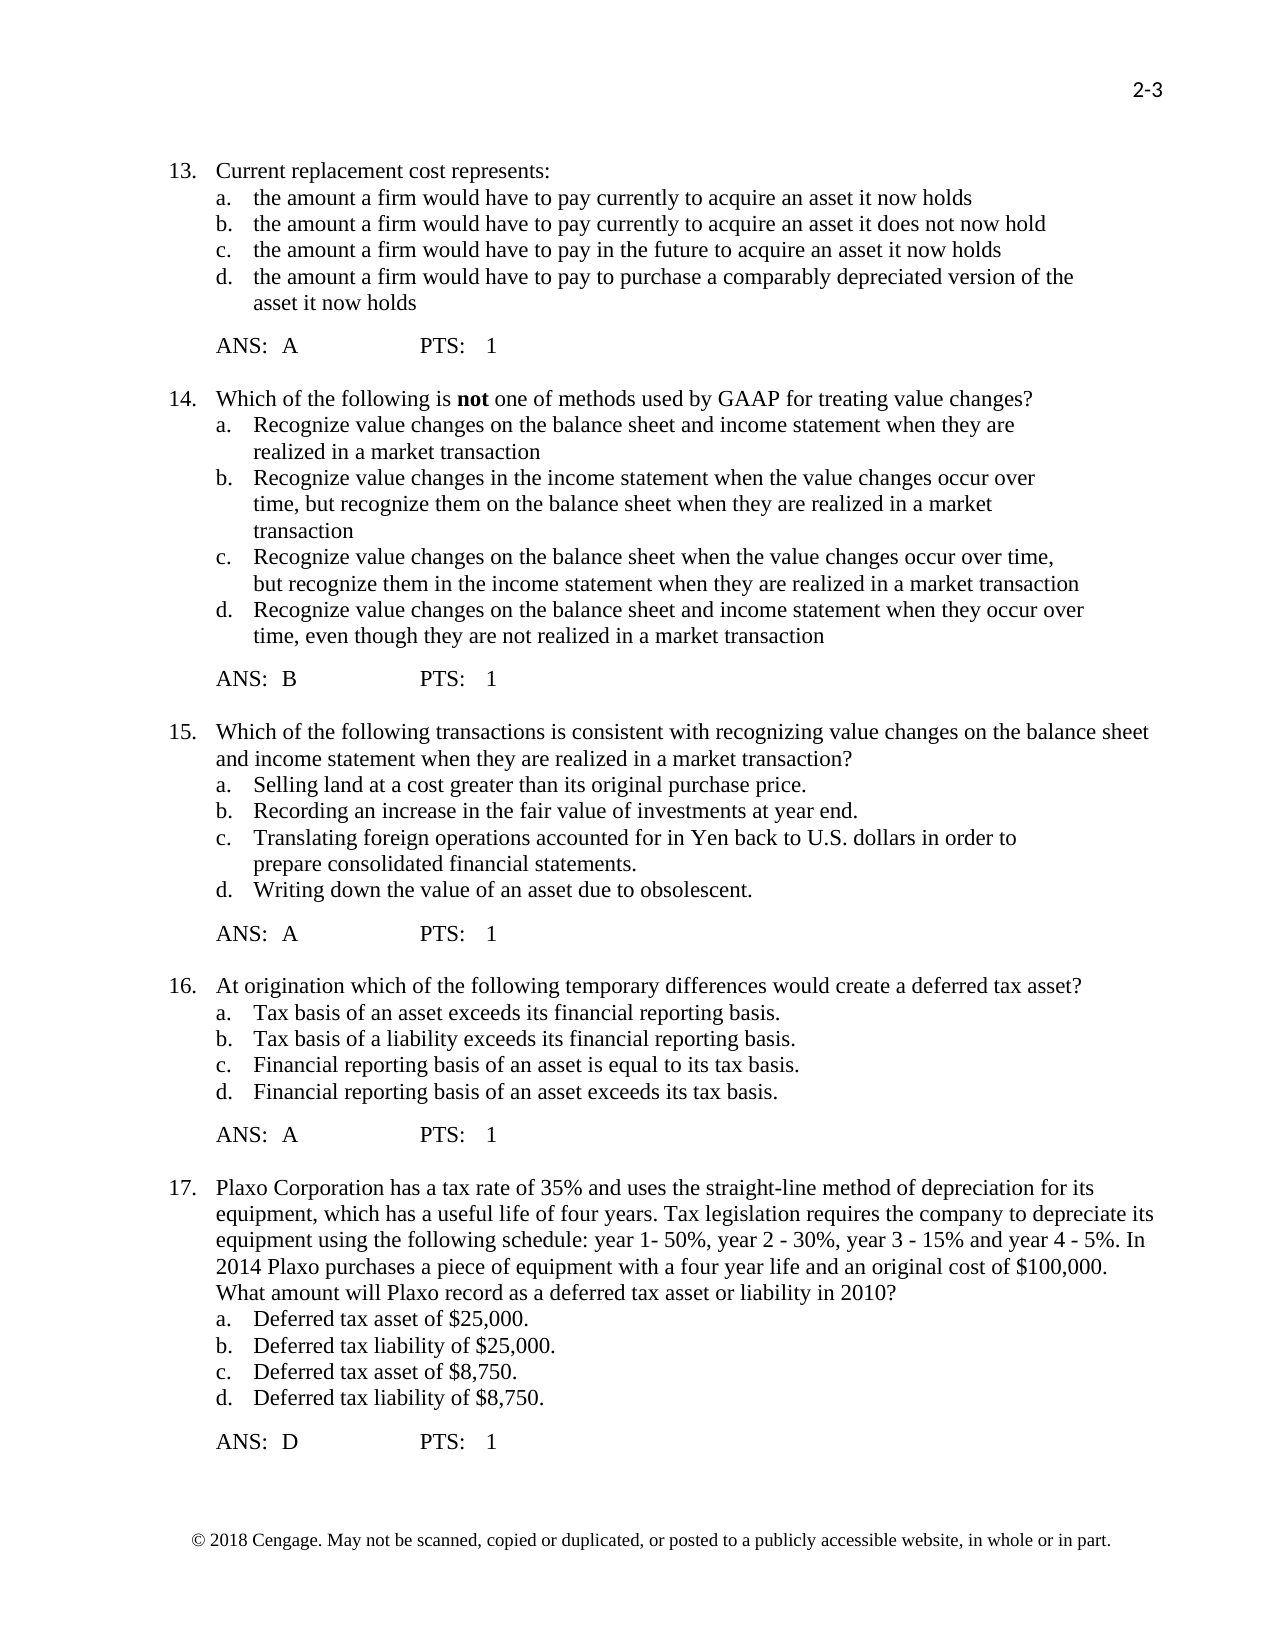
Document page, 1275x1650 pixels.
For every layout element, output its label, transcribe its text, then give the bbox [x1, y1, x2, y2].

table_cell b. [211, 797, 248, 824]
table_header a. [211, 771, 248, 797]
table_cell Translating foreign operations accounted for in Yen back to U.S. dollars in order to prepare consolidated financial statements. [249, 824, 1092, 876]
table_cell d. [211, 263, 248, 316]
table_cell c. [211, 824, 248, 876]
text ANS: A PTS: 1 [216, 919, 1162, 946]
text ANS: A PTS: 1 [216, 332, 1162, 359]
table_header a. [211, 1305, 248, 1332]
text ANS: A PTS: 1 [216, 1121, 1162, 1147]
table_cell d. [211, 1385, 248, 1411]
text 15. Which of the following transactions is consistent with recognizing value changes on the balance sheet and income statement when they are realized in a market transaction? [150, 718, 1162, 771]
table_cell Financial reporting basis of an asset exceeds its tax basis. [249, 1078, 1092, 1104]
table_cell the amount a firm would have to pay currently to acquire an asset it does not now hold [249, 210, 1092, 236]
table_cell d. [211, 876, 248, 903]
table_header the amount a firm would have to pay currently to acquire an asset it now holds [249, 184, 1092, 210]
table_cell Tax basis of a liability exceeds its financial reporting basis. [249, 1025, 1092, 1051]
table_cell d. [211, 596, 248, 649]
table_cell Recognize value changes in the income statement when the value changes occur over time, but recognize them on the balance sheet when they are realized in a market transaction [249, 464, 1092, 543]
table_cell c. [211, 543, 248, 596]
table_cell Recording an increase in the fair value of investments at year end. [249, 797, 1092, 824]
table_cell Deferred tax liability of $25,000. [249, 1332, 1092, 1358]
table_cell c. [211, 236, 248, 263]
table_header a. [211, 999, 248, 1025]
table_header a. [211, 184, 248, 210]
table_cell b. [211, 1025, 248, 1051]
table_cell Financial reporting basis of an asset is equal to its tax basis. [249, 1051, 1092, 1078]
table_cell the amount a firm would have to pay to purchase a comparably depreciated version of the asset it now holds [249, 263, 1092, 316]
text ANS: D PTS: 1 [216, 1428, 1162, 1454]
table_cell Deferred tax liability of $8,750. [249, 1385, 1092, 1411]
text 14. Which of the following is not one of methods used by GAAP for treating value changes? [150, 385, 1162, 411]
table_header Tax basis of an asset exceeds its financial reporting basis. [249, 999, 1092, 1025]
table_cell Recognize value changes on the balance sheet and income statement when they occur over time, even though they are not realized in a market transaction [249, 596, 1092, 649]
table_cell c. [211, 1051, 248, 1078]
table_header Deferred tax asset of $25,000. [249, 1305, 1092, 1332]
table_header a. [211, 411, 248, 464]
table_cell Writing down the value of an asset due to obsolescent. [249, 876, 1092, 903]
table_cell b. [211, 1332, 248, 1358]
text 16. At origination which of the following temporary differences would create a deferred tax asset? [150, 972, 1162, 999]
table_cell b. [211, 210, 248, 236]
text 17. Plaxo Corporation has a tax rate of 35% and uses the straight-line method of depreciation for its equipment, which has a useful life of four years. Tax legislation requires the company to depreciate its equipment using the following schedule: year 1- 50%, year 2 - 30%, year 3 - 15% and year 4 - 5%. In 2014 Plaxo purchases a piece of equipment with a four year life and an original cost of $100,000. What amount will Plaxo record as a deferred tax asset or liability in 2010? [150, 1174, 1162, 1305]
table_cell the amount a firm would have to pay in the future to acquire an asset it now holds [249, 236, 1092, 263]
table_cell d. [211, 1078, 248, 1104]
table_cell c. [211, 1358, 248, 1384]
table_cell Deferred tax asset of $8,750. [249, 1358, 1092, 1384]
table_header Selling land at a cost greater than its original purchase price. [249, 771, 1092, 797]
table_cell Recognize value changes on the balance sheet when the value changes occur over time, but recognize them in the income statement when they are realized in a market transaction [249, 543, 1092, 596]
table_header Recognize value changes on the balance sheet and income statement when they are realized in a market transaction [249, 411, 1092, 464]
text ANS: B PTS: 1 [216, 666, 1162, 692]
text 13. Current replacement cost represents: [150, 157, 1162, 184]
table_cell b. [211, 464, 248, 543]
